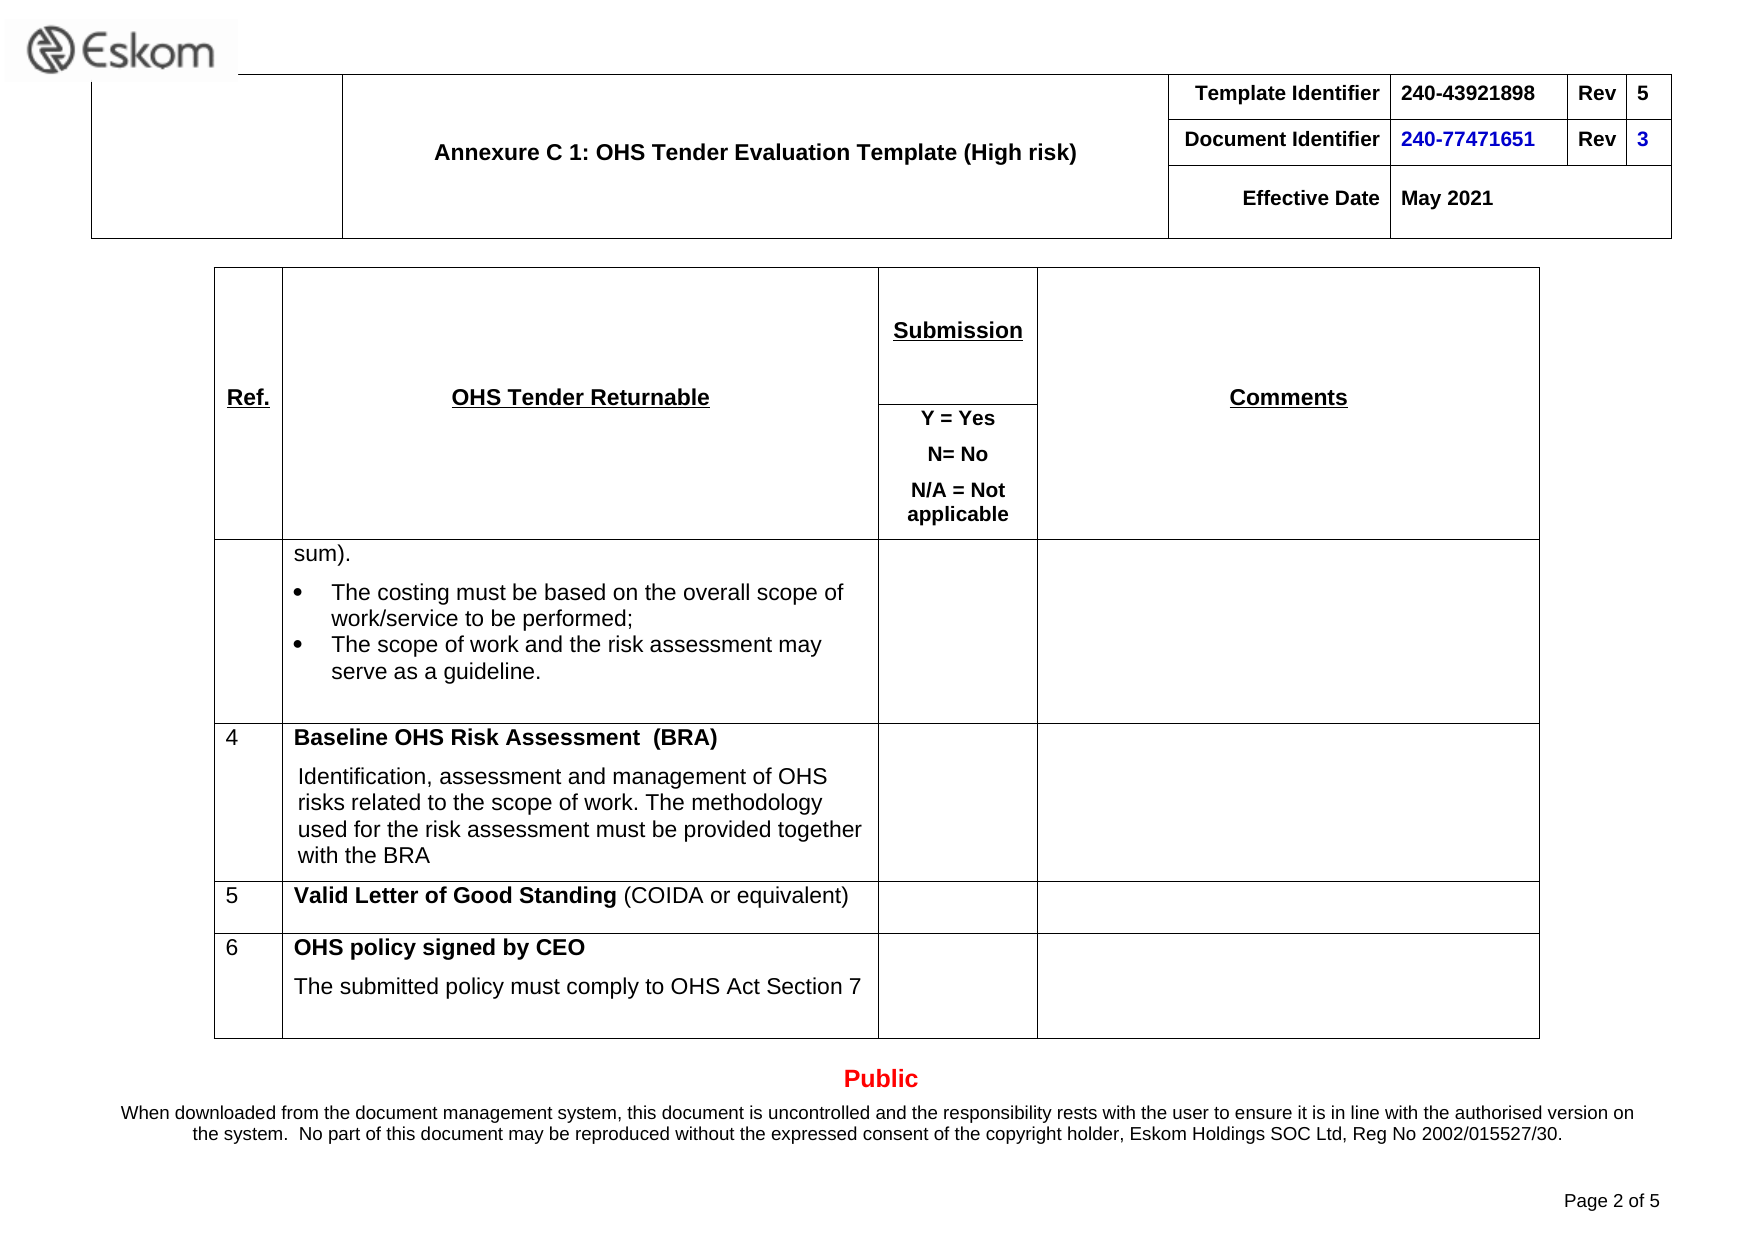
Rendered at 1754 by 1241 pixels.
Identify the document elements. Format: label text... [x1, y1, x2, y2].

table_cell [1038, 882, 1539, 933]
table_cell [879, 934, 1037, 1038]
table_cell Valid Letter of Good Standing (COIDA or equivalent) [283, 882, 878, 933]
table_cell Costing for Health and Safety management Has the tenderer submitted detailed costing for OHS (the cost should be broken down not provided as a lump sum). The costing must be based on the overall scope of work/service to be performed; The scope of work and the risk assessment may serve as a guideline. [283, 540, 878, 723]
table_cell [1038, 934, 1539, 1038]
table_cell 5 [215, 882, 282, 933]
table_cell [879, 540, 1037, 723]
table_cell 3 [215, 540, 282, 723]
table_cell Y = Yes N= No N/A = Not applicable [879, 405, 1037, 539]
table_header Submission [879, 268, 1037, 404]
table_header Ref. [215, 268, 282, 539]
table_header OHS Tender Returnable [283, 268, 878, 539]
table_cell Baseline OHS Risk Assessment (BRA) Identification, assessment and management of OHS risks related to the scope of work. The methodology used for the risk assessment must be provided together with the BRA [283, 724, 878, 881]
table_header Comments [1038, 268, 1539, 539]
table_cell [879, 882, 1037, 933]
table_cell [1038, 724, 1539, 881]
table_cell 6 [215, 934, 282, 1038]
table_cell 4 [215, 724, 282, 881]
table_cell [879, 724, 1037, 881]
table_cell OHS policy signed by CEO The submitted policy must comply to OHS Act Section 7 [283, 934, 878, 1038]
table_cell [1038, 540, 1539, 723]
